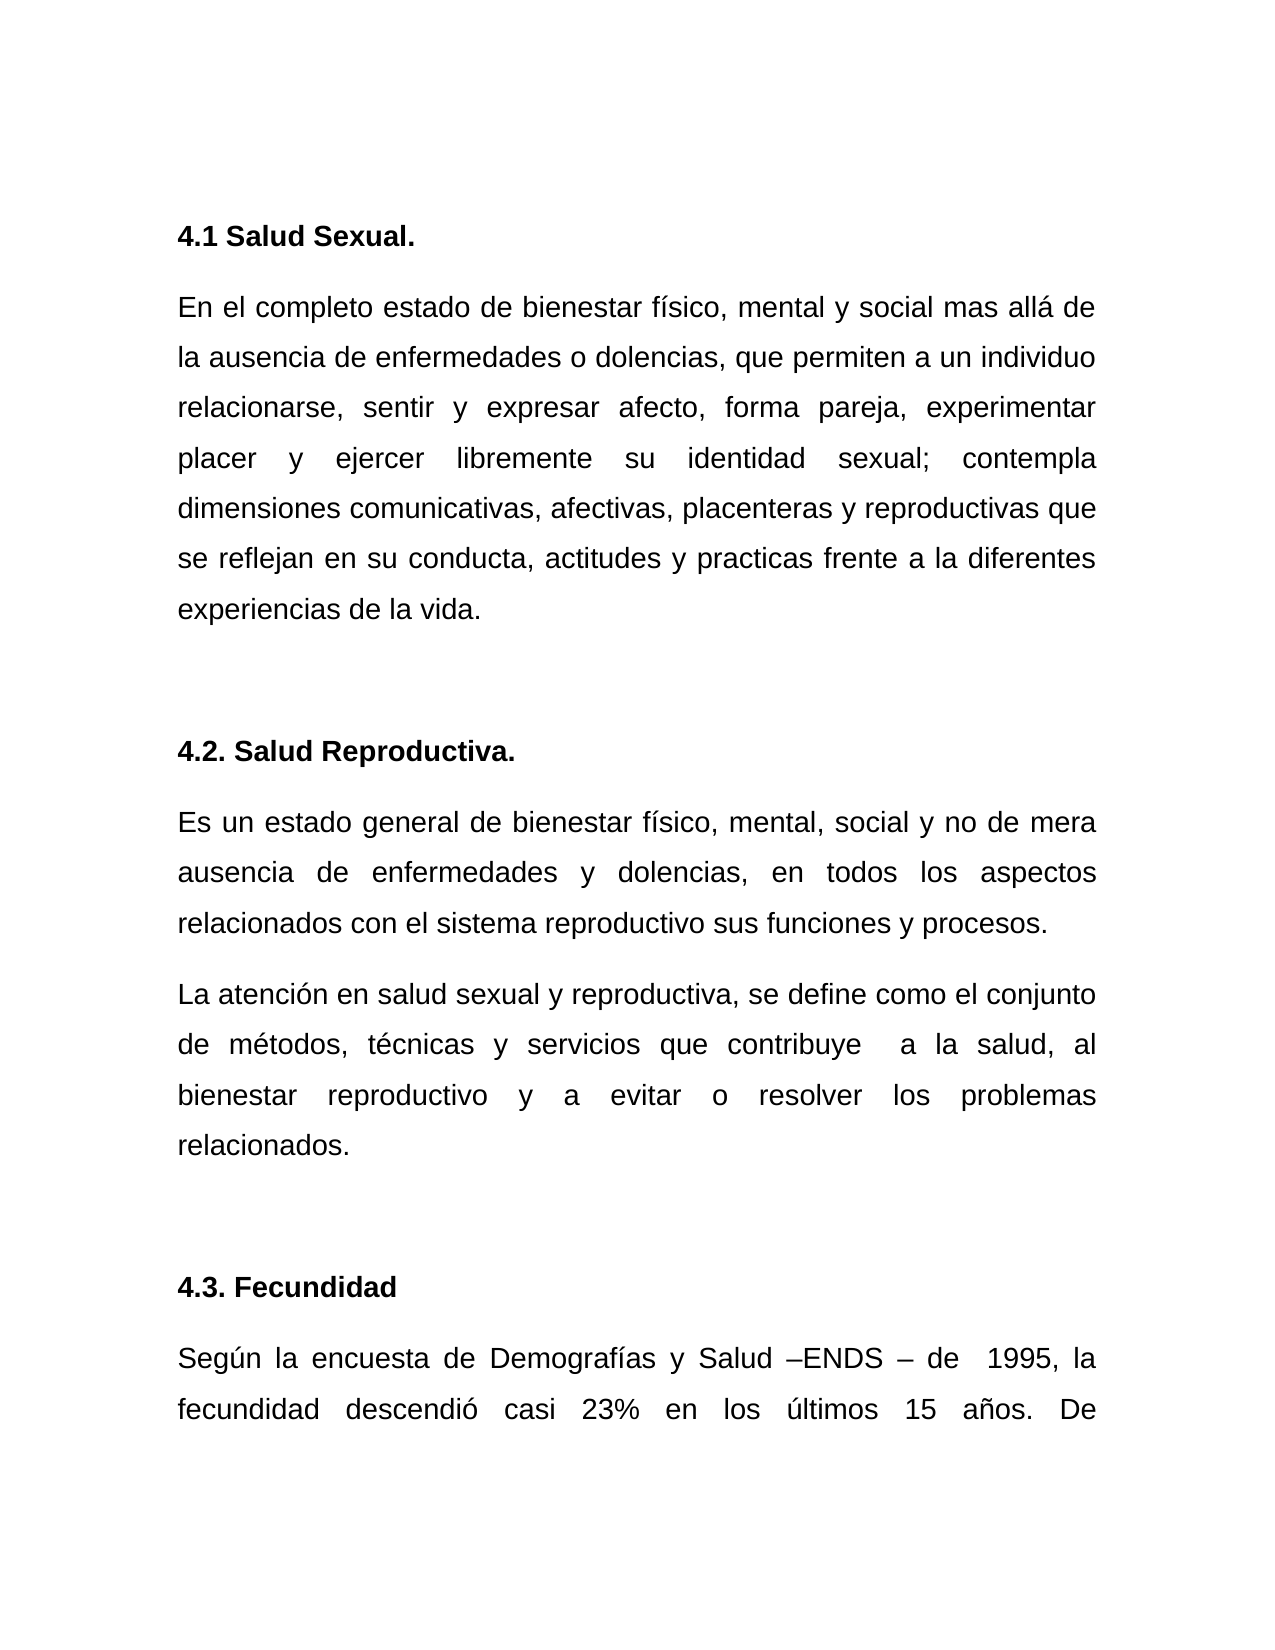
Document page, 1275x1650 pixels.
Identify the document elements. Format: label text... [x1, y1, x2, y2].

text 4.3. Fecundidad [177, 1270, 1098, 1304]
text En el completo estado de bienestar físico, mental y social mas allá de la ausencia de enfermedades o dolencias, que permiten a un individuo relacionarse, sentir y expresar afecto, forma pareja, experimentar placer y ejercer libremente su identidad sexual; contempla dimensiones comunicativas, afectivas, placenteras y reproductivas que se reflejan en su conducta, actitudes y practicas frente a la diferentes experiencias de la vida. [177, 290, 1098, 625]
text Es un estado general de bienestar físico, mental, social y no de mera ausencia de enfermedades y dolencias, en todos los aspectos relacionados con el sistema reproductivo sus funciones y procesos. [177, 805, 1098, 939]
text 4.1 Salud Sexual. [177, 219, 1098, 252]
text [177, 1341, 1098, 1425]
text La atención en salud sexual y reproductiva, se define como el conjunto de métodos, técnicas y servicios que contribuye a la salud, al bienestar reproductivo y a evitar o resolver los problemas relacionados. [177, 977, 1098, 1161]
text 4.2. Salud Reproductiva. [177, 734, 1098, 768]
